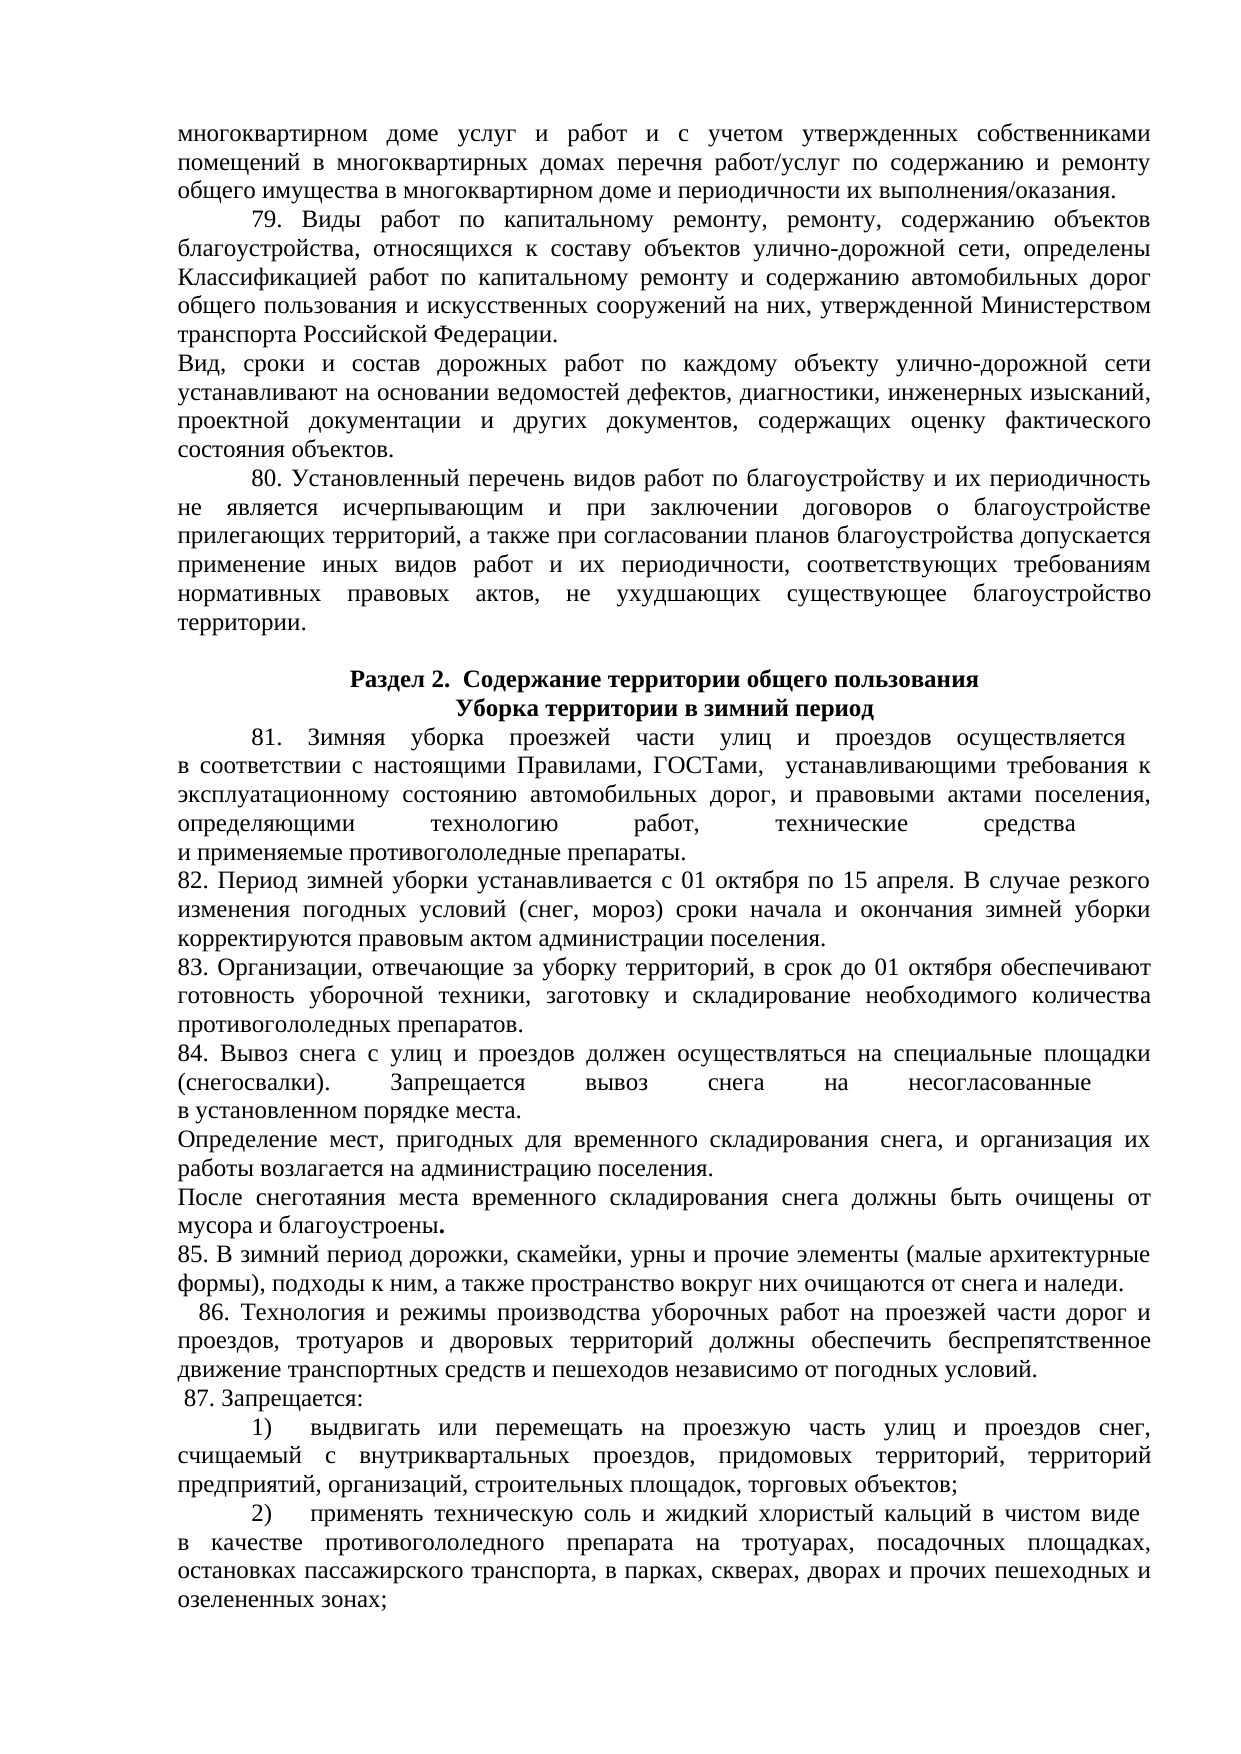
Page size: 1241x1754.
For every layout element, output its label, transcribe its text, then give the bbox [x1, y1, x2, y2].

text 87. Запрещается: [177, 1383, 1152, 1412]
text 82. Период зимней уборки устанавливается с 01 октября по 15 апреля. В случае резкого изменения погодных условий (снег, мороз) сроки начала и окончания зимней уборки корректируются правовым актом администрации поселения. [177, 866, 1152, 952]
text 84. Вывоз снега с улиц и проездов должен осуществляться на специальные площадки (снегосвалки). Запрещается вывоз снега на несогласованные в установленном порядке места. [177, 1038, 1152, 1124]
text 86. Технология и режимы производства уборочных работ на проезжей части дорог и проездов, тротуаров и дворовых территорий должны обеспечить беспрепятственное движение транспортных средств и пешеходов независимо от погодных условий. [177, 1297, 1152, 1383]
list выдвигать или перемещать на проезжую часть улиц и проездов снег, счищаемый с внутриквартальных проездов, придомовых территорий, территорий предприятий, организаций, строительных площадок, торговых объектов; [177, 1412, 1152, 1498]
text 81. Зимняя уборка проезжей части улиц и проездов осуществляется в соответствии с настоящими Правилами, ГОСТами, устанавливающими требования к эксплуатационному состоянию автомобильных дорог, и правовыми актами поселения, определяющими технологию работ, технические средства и применяемые противогололедные препараты. [177, 722, 1152, 866]
text Уборка территории в зимний период [177, 693, 1152, 722]
text 80. Установленный перечень видов работ по благоустройству и их периодичность не является исчерпывающим и при заключении договоров о благоустройстве прилегающих территорий, а также при согласовании планов благоустройства допускается применение иных видов работ и их периодичности, соответствующих требованиям нормативных правовых актов, не ухудшающих существующее благоустройство территории. [177, 463, 1152, 636]
text Вид, сроки и состав дорожных работ по каждому объекту улично-дорожной сети устанавливают на основании ведомостей дефектов, диагностики, инженерных изысканий, проектной документации и других документов, содержащих оценку фактического состояния объектов. [177, 348, 1152, 463]
list применять техническую соль и жидкий хлористый кальций в чистом виде в качестве противогололедного препарата на тротуарах, посадочных площадках, остановках пассажирского транспорта, в парках, скверах, дворах и прочих пешеходных и озелененных зонах; [177, 1498, 1152, 1613]
text После снеготаяния места временного складирования снега должны быть очищены от мусора и благоустроены. [177, 1182, 1152, 1239]
text 79. Виды работ по капитальному ремонту, ремонту, содержанию объектов благоустройства, относящихся к составу объектов улично-дорожной сети, определены Классификацией работ по капитальному ремонту и содержанию автомобильных дорог общего пользования и искусственных сооружений на них, утвержденной Министерством транспорта Российской Федерации. [177, 204, 1152, 348]
text 83. Организации, отвечающие за уборку территорий, в срок до 01 октября обеспечивают готовность уборочной техники, заготовку и складирование необходимого количества противогололедных препаратов. [177, 952, 1152, 1038]
text Определение мест, пригодных для временного складирования снега, и организация их работы возлагается на администрацию поселения. [177, 1124, 1152, 1182]
text 85. В зимний период дорожки, скамейки, урны и прочие элементы (малые архитектурные формы), подходы к ним, а также пространство вокруг них очищаются от снега и наледи. [177, 1239, 1152, 1297]
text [177, 118, 1152, 204]
text Раздел 2. Содержание территории общего пользования [177, 664, 1152, 693]
